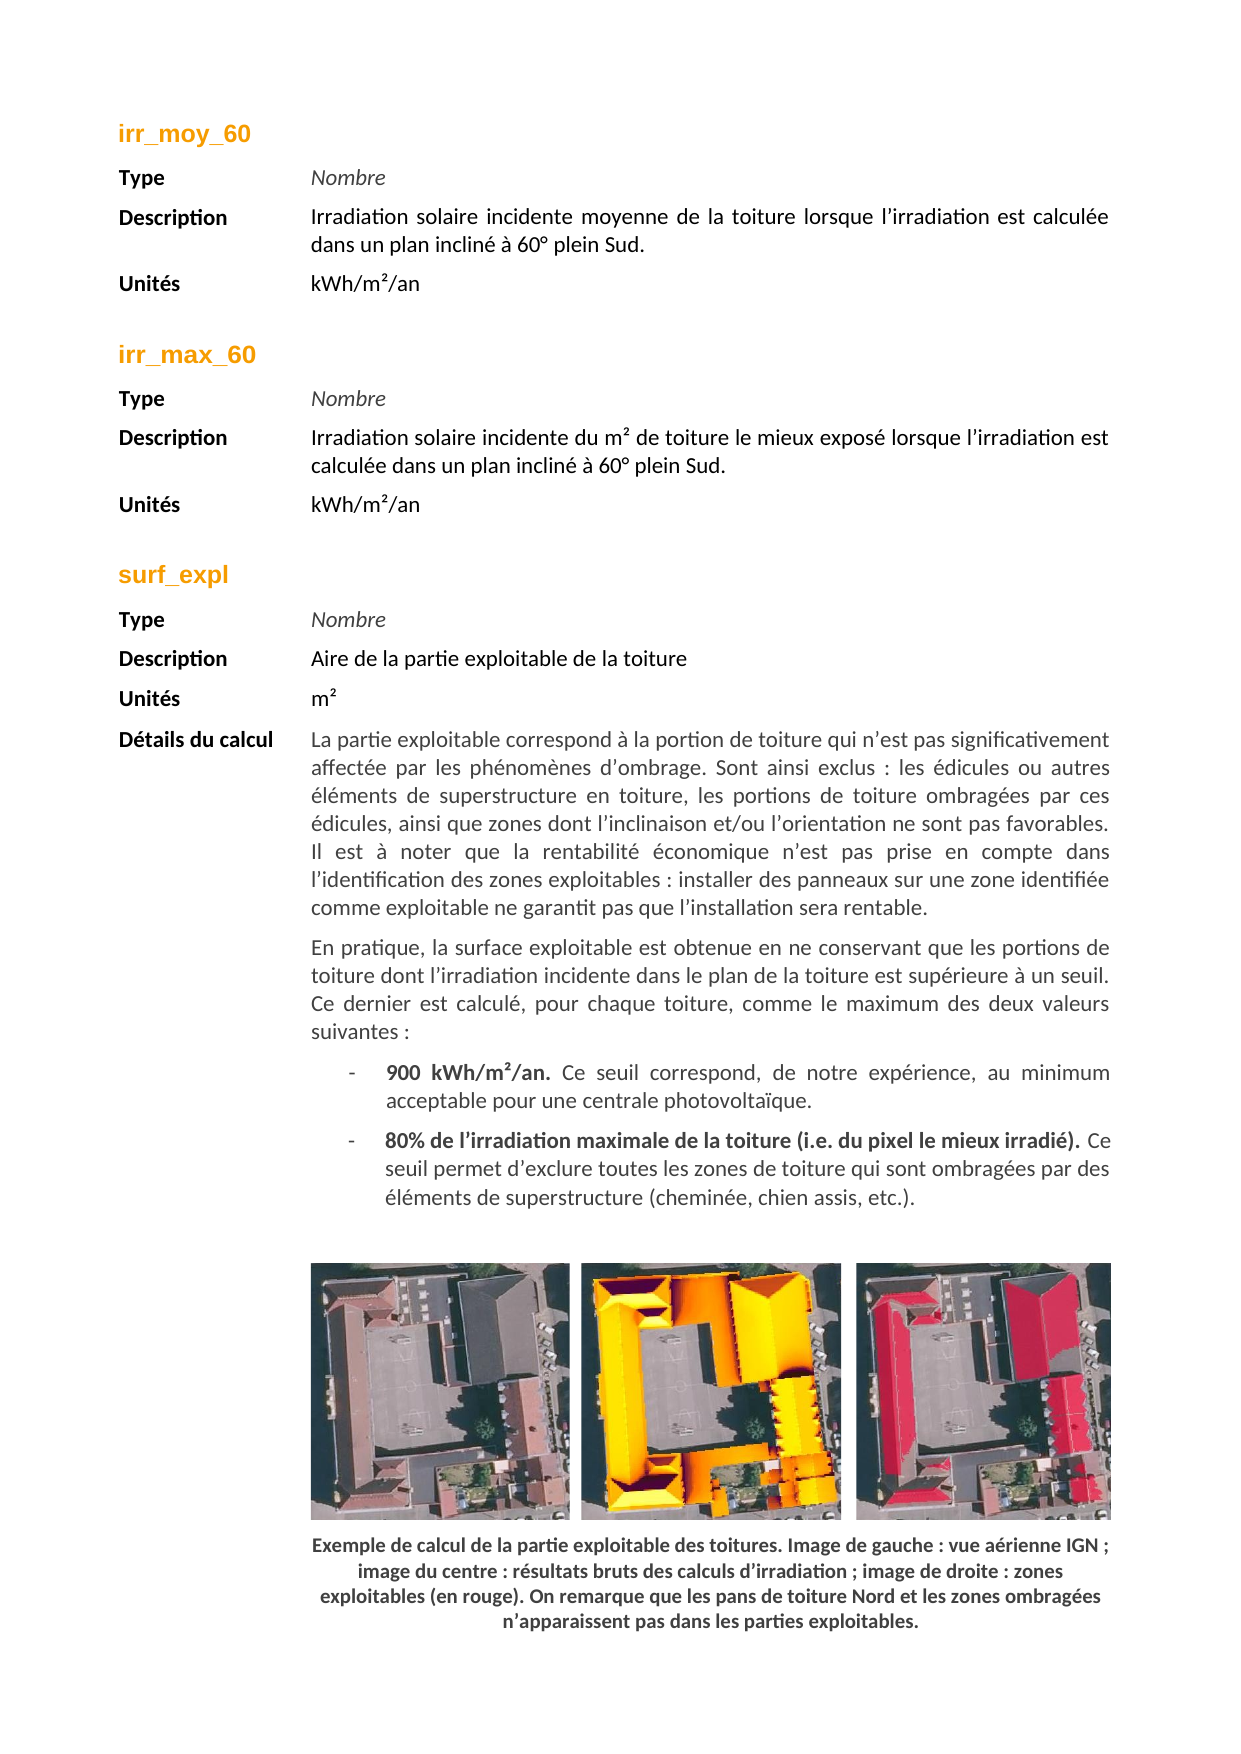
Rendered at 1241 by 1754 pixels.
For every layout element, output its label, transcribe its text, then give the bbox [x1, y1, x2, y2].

text surf_expl [118, 561, 1240, 589]
table_cell Irradiation solaire incidente moyenne de la toiture lorsque l’irradiation est calculée dans un plan incliné à 60° plein Sud. [269, 198, 1131, 267]
picture [856, 1263, 1111, 1520]
table_cell Unités [98, 680, 292, 721]
table_cell Unités [98, 488, 269, 519]
table_cell m² [292, 680, 1132, 721]
table_cell Détails du calcul [98, 721, 292, 1634]
table_header Type [98, 167, 269, 198]
table_cell Description [98, 419, 269, 487]
text irr_moy_60 [118, 119, 1240, 147]
text irr_max_60 [118, 339, 1240, 368]
table_header Nombre [292, 608, 1132, 640]
table_cell Unités [98, 267, 269, 298]
table_cell Description [98, 640, 292, 680]
table_cell Irradiation solaire incidente du m² de toiture le mieux exposé lorsque l’irradiation est calculée dans un plan incliné à 60° plein Sud. [269, 419, 1132, 487]
table_cell kWh/m²/an [269, 488, 1132, 519]
table_header Nombre [269, 167, 1131, 198]
table_cell Description [98, 198, 269, 267]
table_cell La partie exploitable correspond à la portion de toiture qui n’est pas significativement affectée par les phénomènes d’ombrage. Sont ainsi exclus : les édicules ou autres éléments de superstructure en toiture, les portions de toiture ombragées par ces édicules, ainsi que zones dont l’inclinaison et/ou l’orientation ne sont pas favorables. Il est à noter que la rentabilité économique n’est pas prise en compte dans l’identification des zones exploitables : installer des panneaux sur une zone identifiée comme exploitable ne garantit pas que l’installation sera rentable. En pratique, la surface exploitable est obtenue en ne conservant que les portions de toiture dont l’irradiation incidente dans le plan de la toiture est supérieure à un seuil. Ce dernier est calculé, pour chaque toiture, comme le maximum des deux valeurs suivantes : 900 kWh/m²/an. Ce seuil correspond, de notre expérience, au minimum acceptable pour une centrale photovoltaïque. 80% de l’irradiation maximale de la toiture (i.e. du pixel le mieux irradié). Ce seuil permet d’exclure toutes les zones de toiture qui sont ombragées par des éléments de superstructure (cheminée, chien assis, etc.). Exemple de calcul de la partie exploitable des toitures. Image de gauche : vue aérienne IGN ; image du centre : résultats bruts des calculs d’irradiation ; image de droite : zones exploitables (en rouge). On remarque que les pans de toiture Nord et les zones ombragées n’apparaissent pas dans les parties exploitables. [292, 721, 1132, 1634]
table_cell Aire de la partie exploitable de la toiture [292, 640, 1132, 680]
picture [581, 1263, 842, 1520]
table_cell kWh/m²/an [269, 267, 1131, 298]
table_header Nombre [269, 388, 1132, 419]
table_header Type [98, 388, 269, 419]
table_header Type [98, 608, 292, 640]
picture [310, 1263, 570, 1520]
